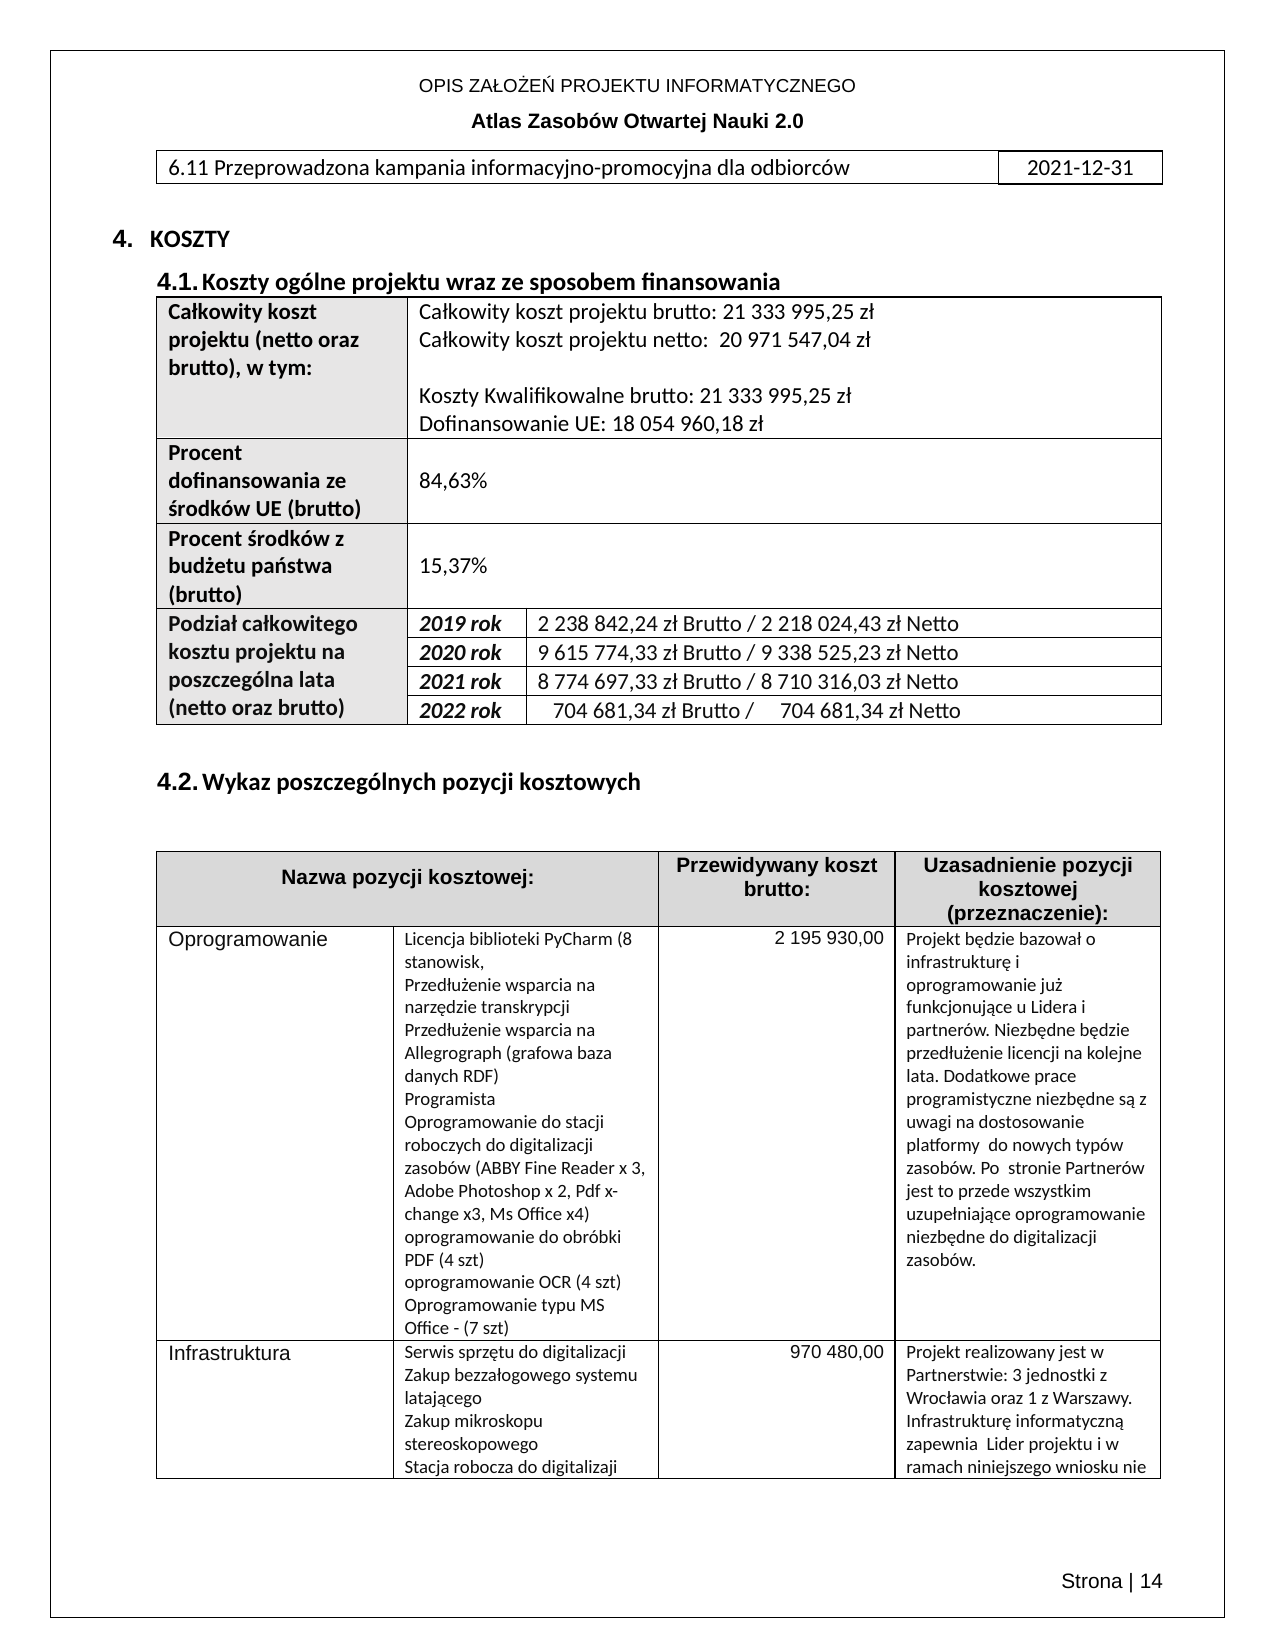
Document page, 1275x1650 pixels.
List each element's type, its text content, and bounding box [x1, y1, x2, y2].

table_cell 970 480,00 [659, 1341, 894, 1478]
table_cell 2022 rok [408, 696, 526, 724]
table_cell Projekt będzie bazował o infrastrukturę i oprogramowanie już funkcjonujące u Lidera i partnerów. Niezbędne będzie przedłużenie licencji na kolejne lata. Dodatkowe prace programistyczne niezbędne są z uwagi na dostosowanie platformy do nowych typów zasobów. Po stronie Partnerów jest to przede wszystkim uzupełniające oprogramowanie niezbędne do digitalizacji zasobów. [896, 927, 1160, 1339]
table_header Nazwa pozycji kosztowej: [157, 852, 658, 926]
table_cell Infrastruktura [157, 1341, 393, 1478]
table_cell Licencja biblioteki PyCharm (8 stanowisk, Przedłużenie wsparcia na narzędzie transkrypcji Przedłużenie wsparcia na Allegrograph (grafowa baza danych RDF) Programista Oprogramowanie do stacji roboczych do digitalizacji zasobów (ABBY Fine Reader x 3, Adobe Photoshop x 2, Pdf x-change x3, Ms Office x4) oprogramowanie do obróbki PDF (4 szt) oprogramowanie OCR (4 szt) Oprogramowanie typu MS Office - (7 szt) [394, 927, 658, 1339]
table_cell 15,37% [408, 524, 1161, 608]
table_cell 2020 rok [408, 638, 526, 666]
subtitle Koszty ogólne projektu wraz ze sposobem finansowania [157, 266, 1162, 296]
table_cell 84,63% [408, 439, 1161, 523]
table_header Przewidywany koszt brutto: [659, 852, 894, 926]
subtitle KOSZTY [112, 223, 1162, 253]
table_header Całkowity koszt projektu brutto: 21 333 995,25 zł Całkowity koszt projektu netto: 20 971 547,04 zł Koszty Kwalifikowalne brutto: 21 333 995,25 zł Dofinansowanie UE: 18 054 960,18 zł [408, 298, 1161, 437]
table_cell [394, 1341, 658, 1478]
table_cell 2 195 930,00 [659, 927, 894, 1339]
table_cell 704 681,34 zł Brutto / 704 681,34 zł Netto [527, 696, 1161, 724]
table_cell Procent dofinansowania ze środków UE (brutto) [157, 439, 407, 523]
table_cell Podział całkowitego kosztu projektu na poszczególna lata (netto oraz brutto) [157, 609, 407, 724]
table_cell Procent środków z budżetu państwa (brutto) [157, 524, 407, 608]
table_cell 2 238 842,24 zł Brutto / 2 218 024,43 zł Netto [527, 609, 1161, 637]
subtitle Wykaz poszczególnych pozycji kosztowych [157, 766, 1162, 797]
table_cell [896, 1341, 1160, 1478]
table_cell 2021 rok [408, 667, 526, 695]
table_cell 2021-12-31 [999, 152, 1162, 183]
table_header Całkowity koszt projektu (netto oraz brutto), w tym: [157, 298, 407, 437]
table_cell 8 774 697,33 zł Brutto / 8 710 316,03 zł Netto [527, 667, 1161, 695]
table_cell 9 615 774,33 zł Brutto / 9 338 525,23 zł Netto [527, 638, 1161, 666]
table_cell Oprogramowanie [157, 927, 393, 1339]
table_header Uzasadnienie pozycji kosztowej (przeznaczenie): [896, 852, 1160, 926]
table_cell 6.11 Przeprowadzona kampania informacyjno-promocyjna dla odbiorców [157, 151, 998, 183]
table_cell 2019 rok [408, 609, 526, 637]
